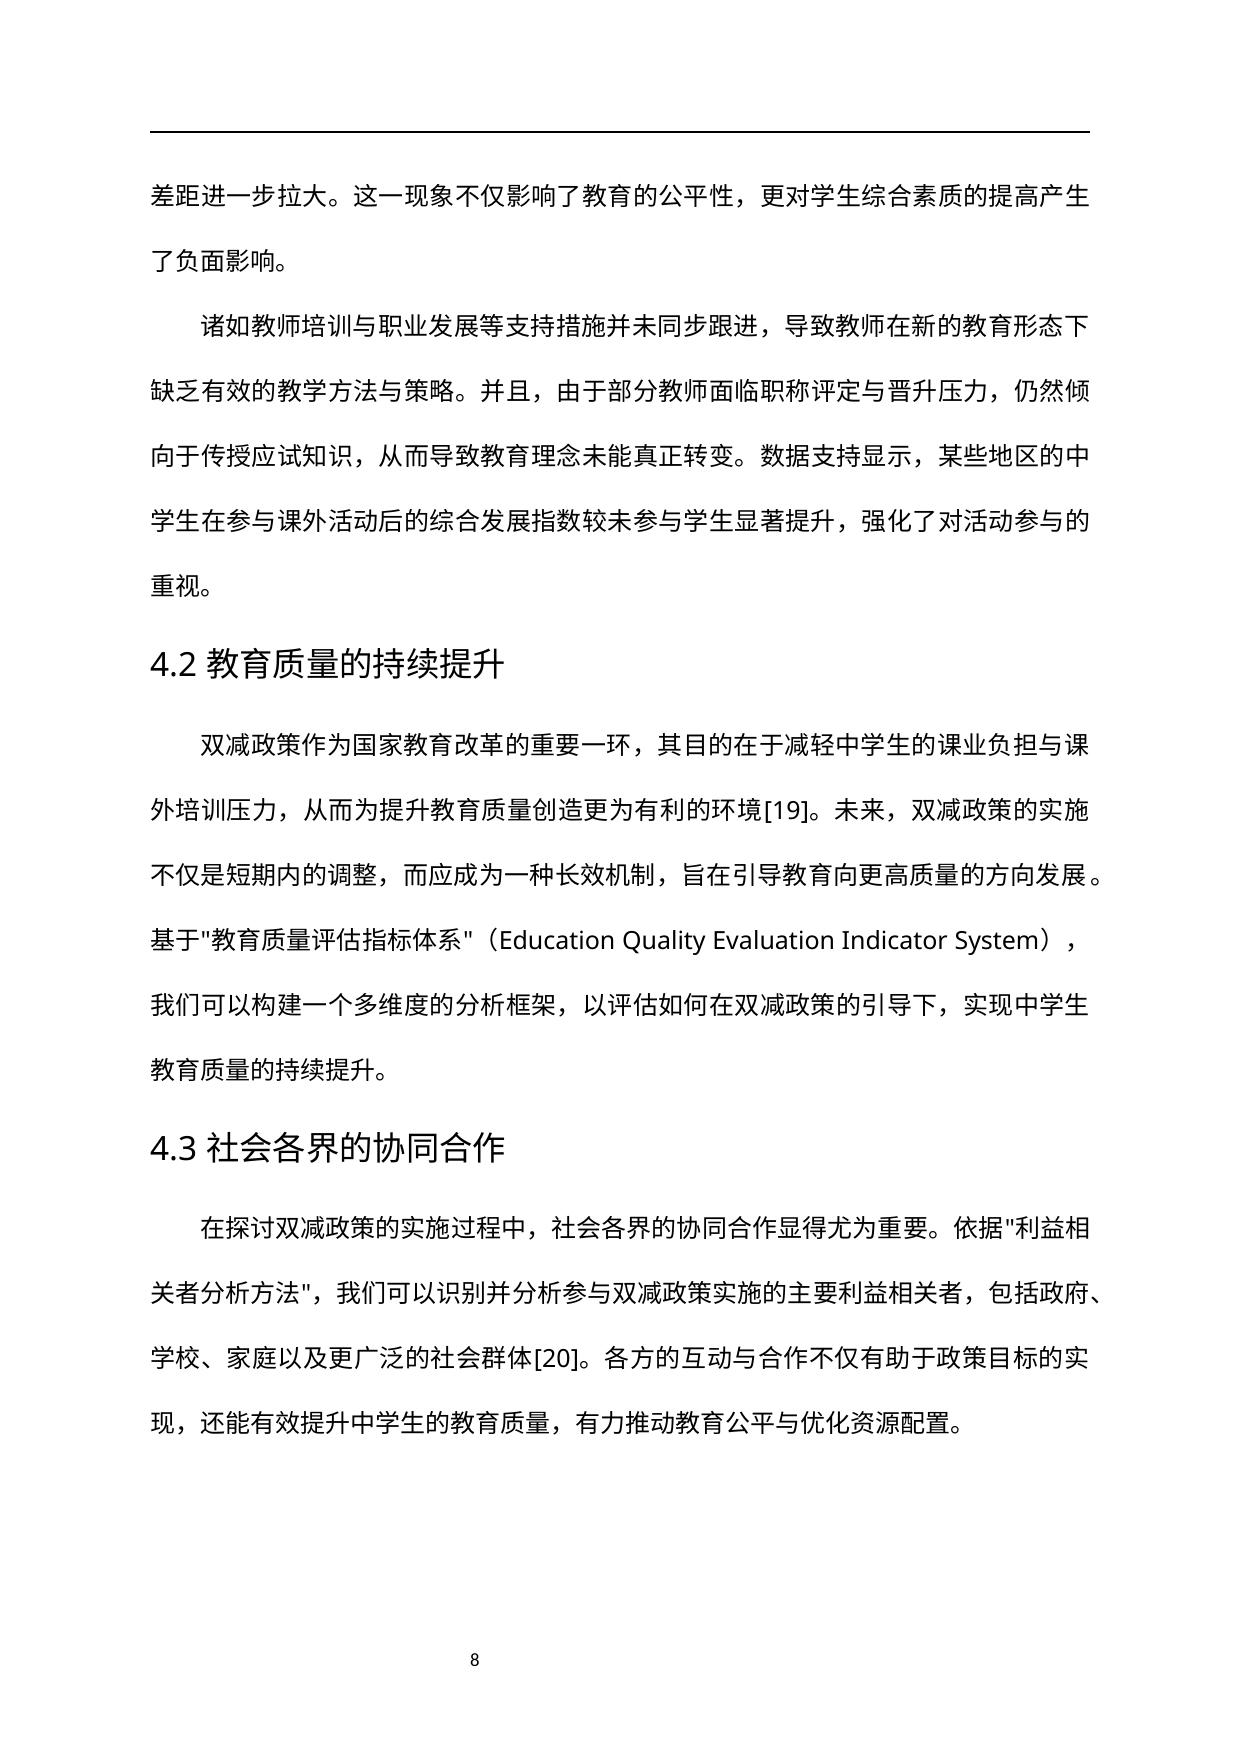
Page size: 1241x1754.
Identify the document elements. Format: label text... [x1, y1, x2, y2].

text 诸如教师培训与职业发展等支持措施并未同步跟进，导致教师在新的教育形态下缺乏有效的教学方法与策略。并且，由于部分教师面临职称评定与晋升压力，仍然倾向于传授应试知识，从而导致教育理念未能真正转变。数据支持显示，某些地区的中学生在参与课外活动后的综合发展指数较未参与学生显著提升，强化了对活动参与的重视。 [150, 292, 1090, 617]
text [150, 162, 1090, 292]
text 在探讨双减政策的实施过程中，社会各界的协同合作显得尤为重要。依据"利益相关者分析方法"，我们可以识别并分析参与双减政策实施的主要利益相关者，包括政府、学校、家庭以及更广泛的社会群体[20]。各方的互动与合作不仅有助于政策目标的实现，还能有效提升中学生的教育质量，有力推动教育公平与优化资源配置。 [150, 1194, 1090, 1454]
subtitle 4.2 教育质量的持续提升 [150, 629, 1090, 694]
text 双减政策作为国家教育改革的重要一环，其目的在于减轻中学生的课业负担与课外培训压力，从而为提升教育质量创造更为有利的环境[19]。未来，双减政策的实施不仅是短期内的调整，而应成为一种长效机制，旨在引导教育向更高质量的方向发展。基于"教育质量评估指标体系"（Education Quality Evaluation Indicator System），我们可以构建一个多维度的分析框架，以评估如何在双减政策的引导下，实现中学生教育质量的持续提升。 [150, 711, 1090, 1101]
subtitle 4.3 社会各界的协同合作 [150, 1113, 1090, 1178]
